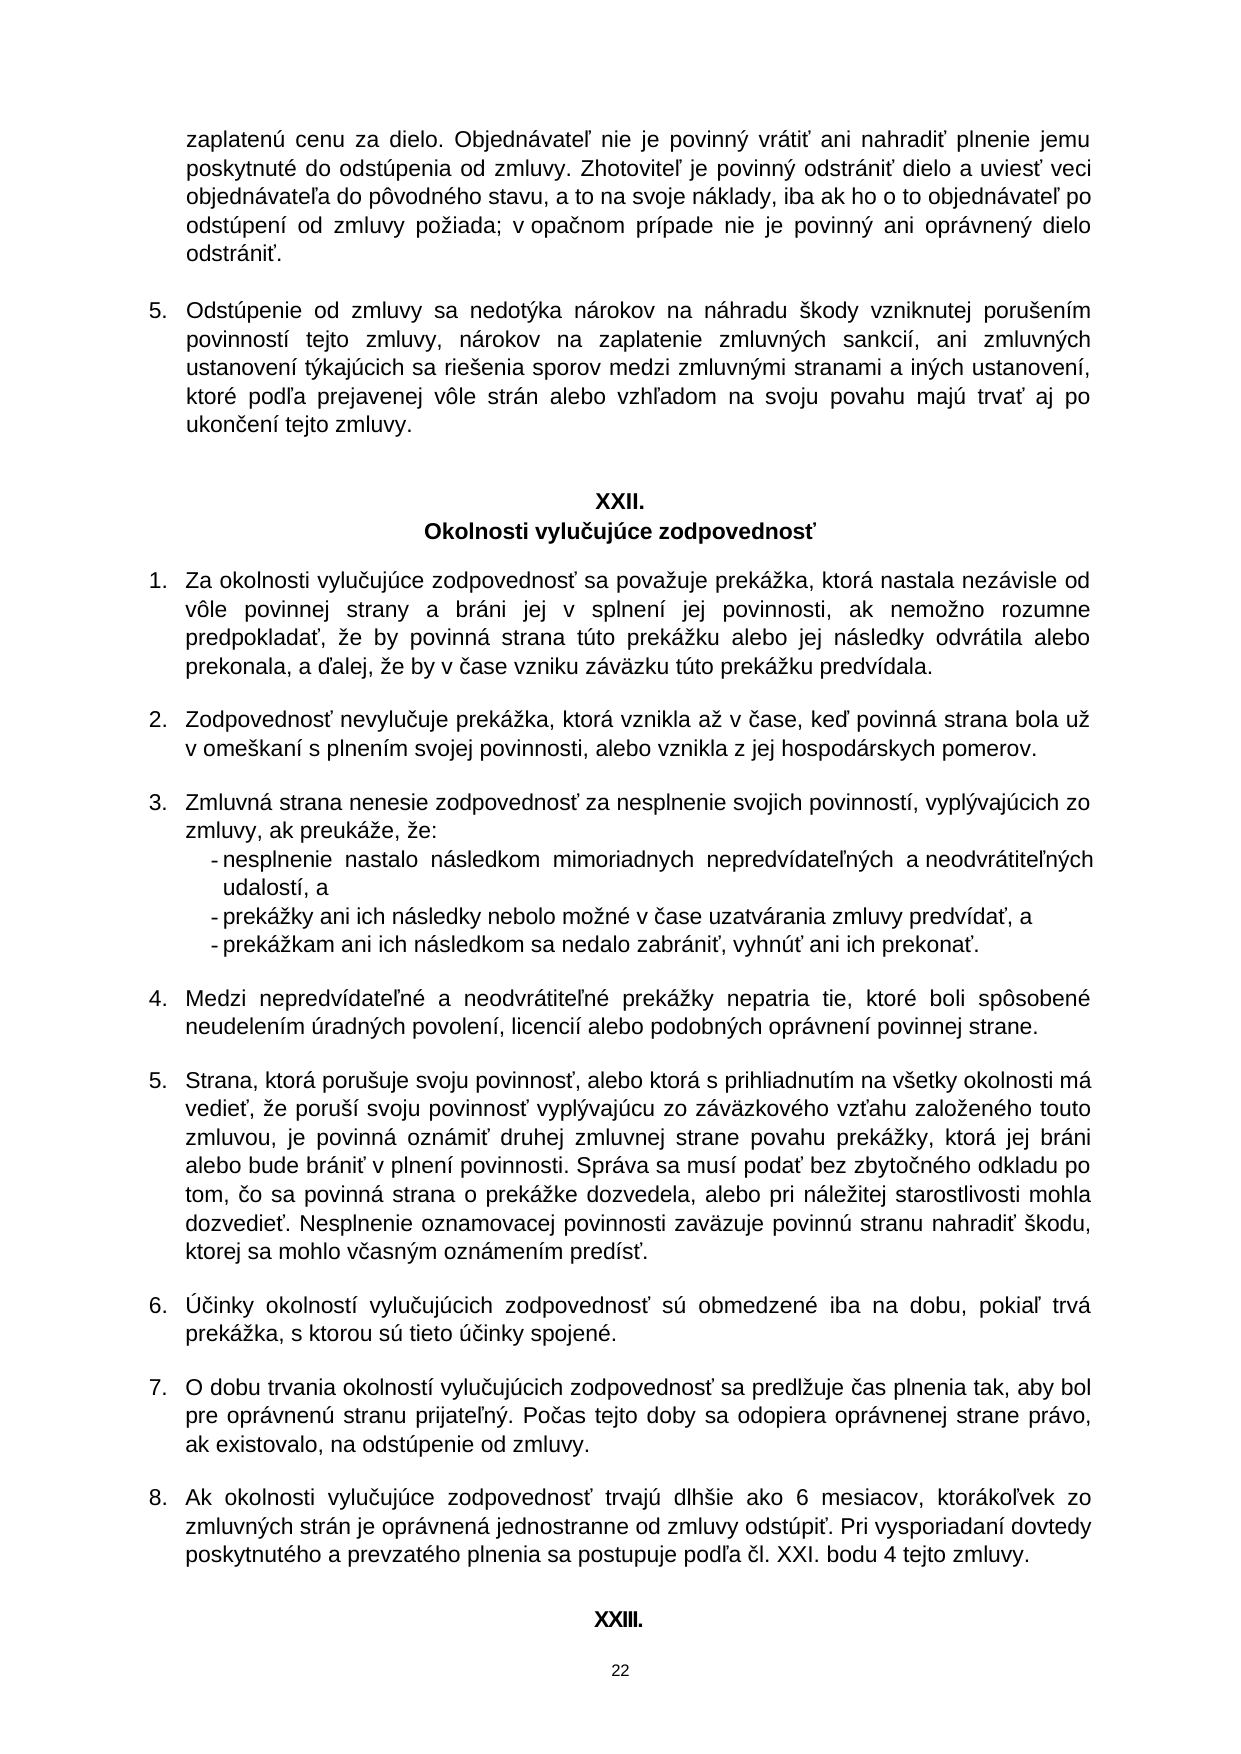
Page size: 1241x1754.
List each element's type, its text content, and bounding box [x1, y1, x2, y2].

list nesplnenie nastalo následkom mimoriadnych nepredvídateľných a neodvrátiteľných udalostí, a [211, 844, 1093, 901]
list Odstúpenie od zmluvy sa nedotýka nárokov na náhradu škody vzniknutej porušením povinností tejto zmluvy, nárokov na zaplatenie zmluvných sankcií, ani zmluvných ustanovení týkajúcich sa riešenia sporov medzi zmluvnými stranami a iných ustanovení, ktoré podľa prejavenej vôle strán alebo vzhľadom na svoju povahu majú trvať aj po ukončení tejto zmluvy. [149, 296, 1091, 438]
text XXII. [430, 476, 810, 518]
list Účinky okolností vylučujúcich zodpovednosť sú obmedzené iba na dobu, pokiaľ trvá prekážka, s ktorou sú tieto účinky spojené. [149, 1290, 1092, 1347]
list prekážkam ani ich následkom sa nedalo zabrániť, vyhnúť ani ich prekonať. [211, 930, 1092, 958]
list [149, 124, 1091, 267]
list prekážky ani ich následky nebolo možné v čase uzatvárania zmluvy predvídať, a [211, 901, 1093, 930]
list Za okolnosti vylučujúce zodpovednosť sa považuje prekážka, ktorá nastala nezávisle od vôle povinnej strany a bráni jej v splnení jej povinnosti, ak nemožno rozumne predpokladať, že by povinná strana túto prekážku alebo jej následky odvrátila alebo prekonala, a ďalej, že by v čase vzniku záväzku túto prekážku predvídala. [149, 566, 1091, 680]
text XXIII. [149, 1606, 1090, 1632]
list O dobu trvania okolností vylučujúcich zodpovednosť sa predlžuje čas plnenia tak, aby bol pre oprávnenú stranu prijateľný. Počas tejto doby sa odopiera oprávnenej strane právo, ak existovalo, na odstúpenie od zmluvy. [149, 1372, 1092, 1458]
text Okolnosti vylučujúce zodpovednosť [149, 518, 1091, 544]
list Zmluvná strana nenesie zodpovednosť za nesplnenie svojich povinností, vyplývajúcich zo zmluvy, ak preukáže, že: [149, 787, 1091, 844]
list Strana, ktorá porušuje svoju povinnosť, alebo ktorá s prihliadnutím na všetky okolnosti má vedieť, že poruší svoju povinnosť vyplývajúcu zo záväzkového vzťahu založeného touto zmluvou, je povinná oznámiť druhej zmluvnej strane povahu prekážky, ktorá jej bráni alebo bude brániť v plnení povinnosti. Správa sa musí podať bez zbytočného odkladu po tom, čo sa povinná strana o prekážke dozvedela, alebo pri náležitej starostlivosti mohla dozvedieť. Nesplnenie oznamovacej povinnosti zaväzuje povinnú stranu nahradiť škodu, ktorej sa mohlo včasným oznámením predísť. [149, 1065, 1092, 1265]
list Ak okolnosti vylučujúce zodpovednosť trvajú dlhšie ako 6 mesiacov, ktorákoľvek zo zmluvných strán je oprávnená jednostranne od zmluvy odstúpiť. Pri vysporiadaní dovtedy poskytnutého a prevzatého plnenia sa postupuje podľa čl. XXI. bodu 4 tejto zmluvy. [149, 1483, 1092, 1568]
list Zodpovednosť nevylučuje prekážka, ktorá vznikla až v čase, keď povinná strana bola už v omeškaní s plnením svojej povinnosti, alebo vznikla z jej hospodárskych pomerov. [149, 705, 1091, 762]
list Medzi nepredvídateľné a neodvrátiteľné prekážky nepatria tie, ktoré boli spôsobené neudelením úradných povolení, licencií alebo podobných oprávnení povinnej strane. [149, 983, 1091, 1040]
